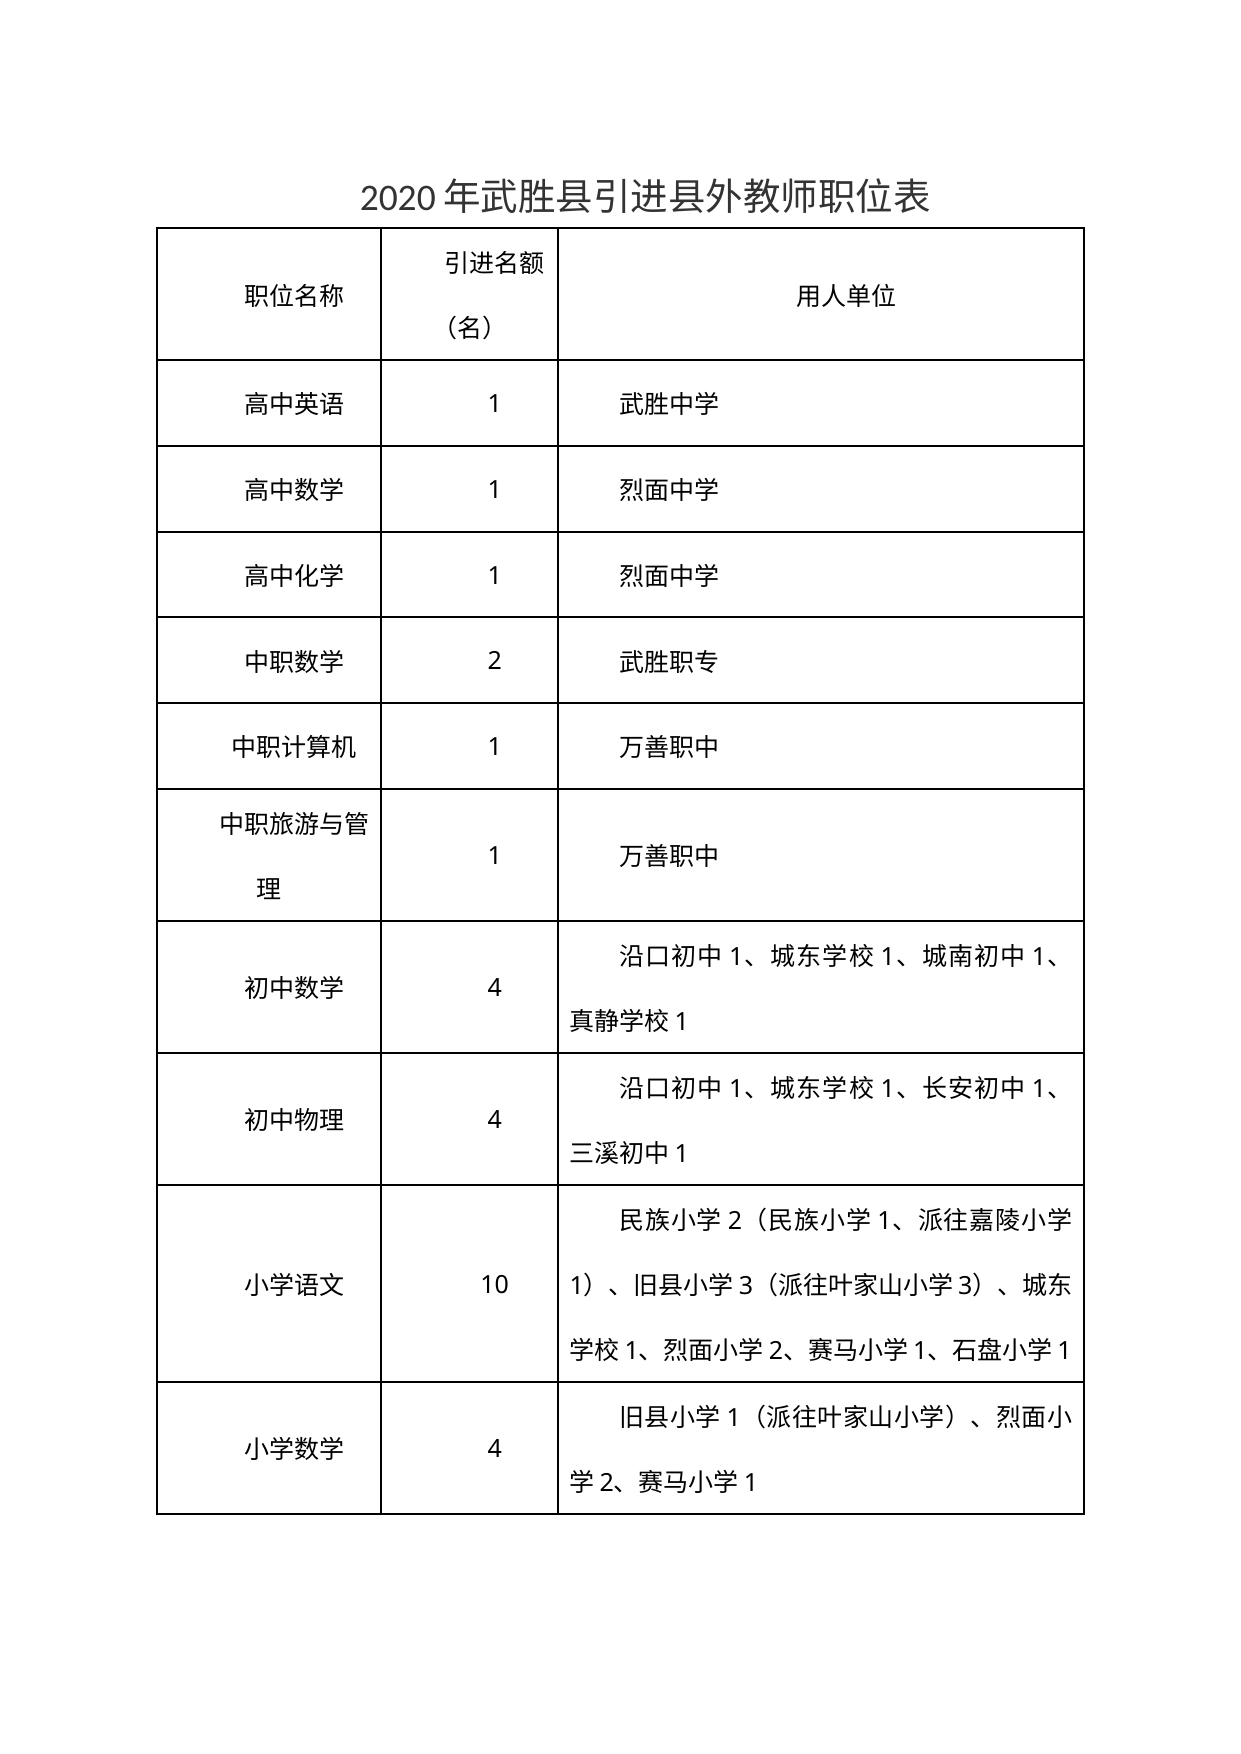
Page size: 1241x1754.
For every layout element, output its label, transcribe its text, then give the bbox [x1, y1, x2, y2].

table_cell 沿口初中1、城东学校1、长安初中1、三溪初中1 [559, 1054, 1083, 1184]
table_cell 中职数学 [158, 618, 380, 702]
table_cell 高中数学 [158, 447, 380, 531]
table_cell 烈面中学 [559, 447, 1083, 531]
table_cell 小学数学 [158, 1383, 380, 1513]
table_cell 高中化学 [158, 533, 380, 616]
table_cell 4 [382, 1383, 557, 1513]
table_cell 高中英语 [158, 361, 380, 445]
table_cell 4 [382, 922, 557, 1052]
table_cell 初中物理 [158, 1054, 380, 1184]
table_cell 烈面中学 [559, 533, 1083, 616]
table_cell 沿口初中1、城东学校1、城南初中1、真静学校1 [559, 922, 1083, 1052]
table_cell 武胜中学 [559, 361, 1083, 445]
table_cell 初中数学 [158, 922, 380, 1052]
table_header 用人单位 [559, 229, 1083, 359]
table_header 职位名称 [158, 229, 380, 359]
table_cell 1 [382, 361, 557, 445]
table_cell 1 [382, 533, 557, 616]
text 2020年武胜县引进县外教师职位表 [187, 162, 1053, 227]
table_cell 1 [382, 790, 557, 920]
table_cell 万善职中 [559, 790, 1083, 920]
table_header 引进名额（名） [382, 229, 557, 359]
table_cell 民族小学2（民族小学1、派往嘉陵小学1）、旧县小学3（派往叶家山小学3）、城东学校1、烈面小学2、赛马小学1、石盘小学1 [559, 1186, 1083, 1381]
table_cell 中职旅游与管理 [158, 790, 380, 920]
table_cell 武胜职专 [559, 618, 1083, 702]
table_cell 1 [382, 704, 557, 788]
table_cell 2 [382, 618, 557, 702]
table_cell 万善职中 [559, 704, 1083, 788]
table_cell 中职计算机 [158, 704, 380, 788]
table_cell 旧县小学1（派往叶家山小学）、烈面小学2、赛马小学1 [559, 1383, 1083, 1513]
table_cell 1 [382, 447, 557, 531]
table_cell 4 [382, 1054, 557, 1184]
table_cell 10 [382, 1186, 557, 1381]
table_cell 小学语文 [158, 1186, 380, 1381]
